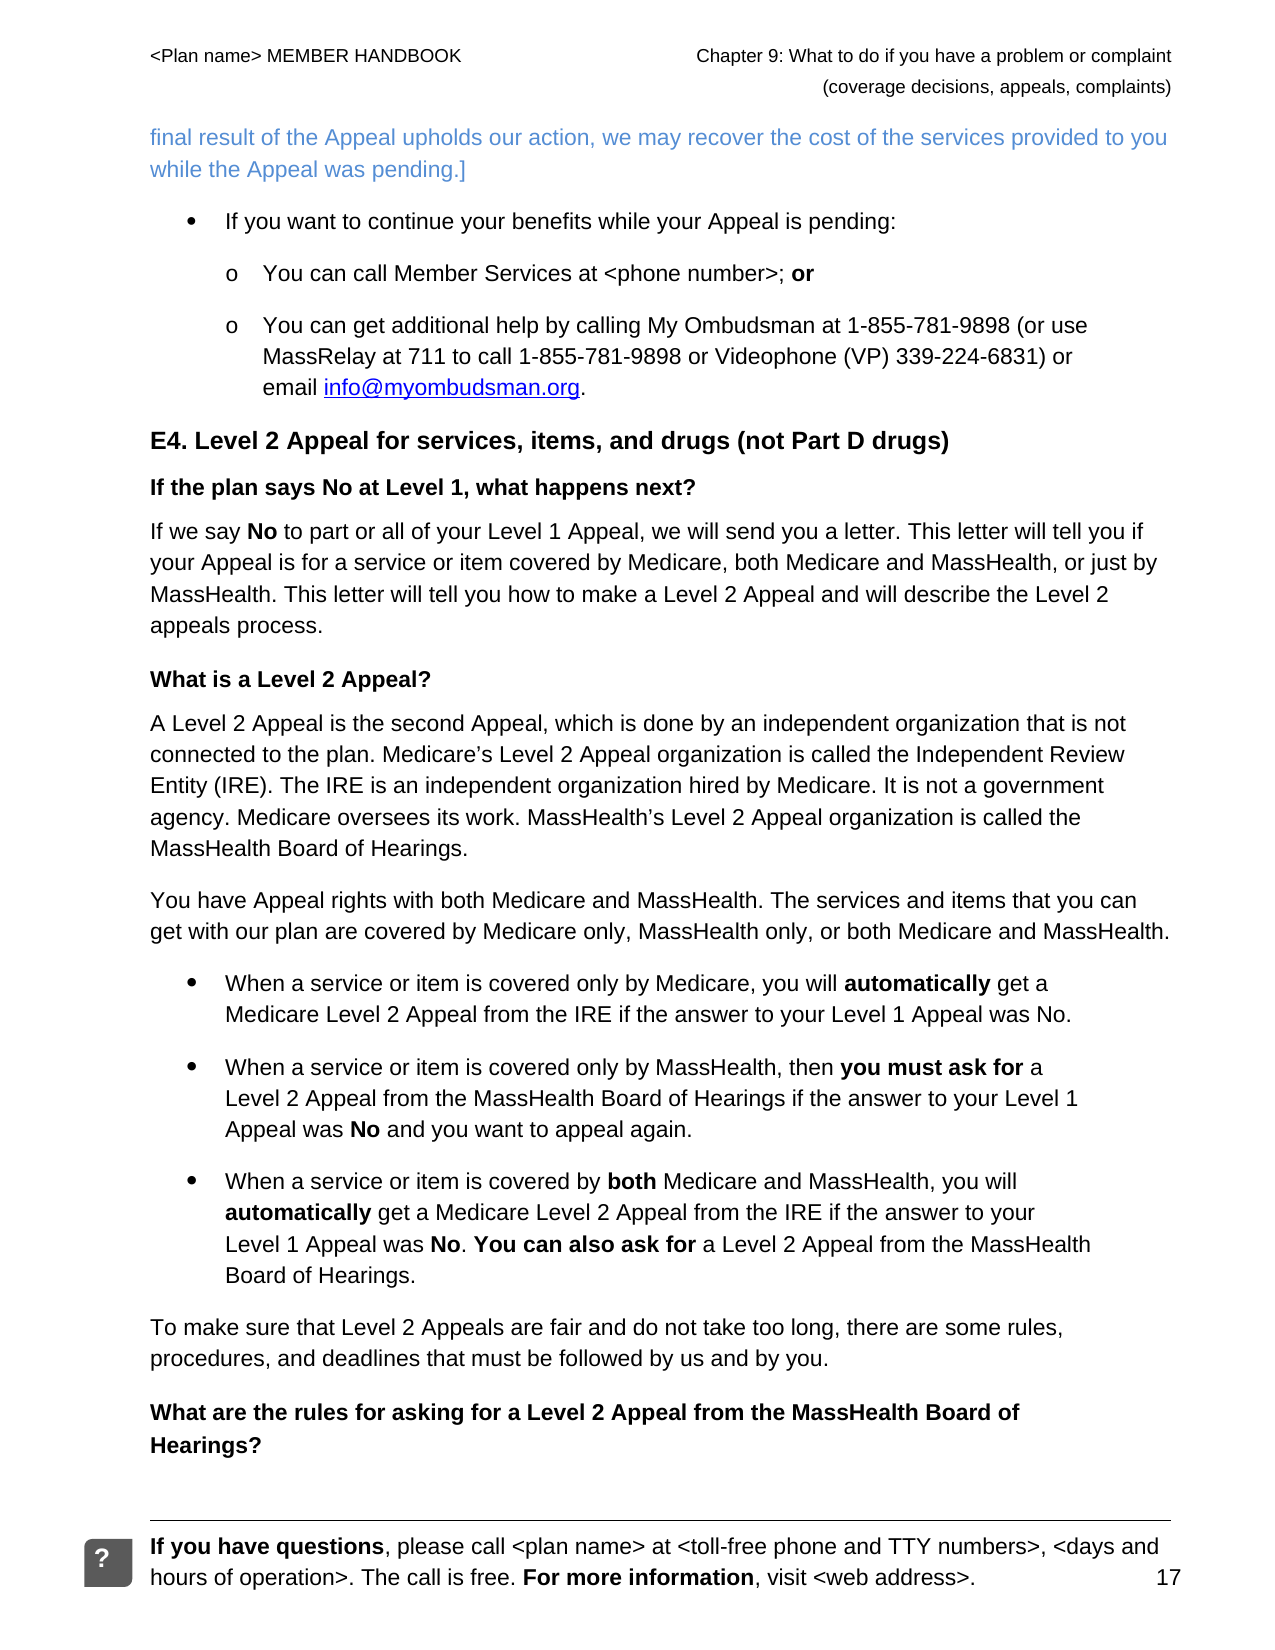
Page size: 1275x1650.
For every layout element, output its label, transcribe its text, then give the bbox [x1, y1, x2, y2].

list When a service or item is covered only by MassHealth, then you must ask for a Level 2 Appeal from the MassHealth Board of Hearings if the answer to your Level 1 Appeal was No and you want to appeal again. [187, 1050, 1096, 1144]
subtitle What are the rules for asking for a Level 2 Appeal from the MassHealth Board of Hearings? [150, 1394, 1096, 1460]
text You have Appeal rights with both Medicare and MassHealth. The services and items that you can get with our plan are covered by Medicare only, MassHealth only, or both Medicare and MassHealth. [150, 883, 1171, 946]
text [150, 121, 1171, 183]
text To make sure that Level 2 Appeals are fair and do not take too long, there are some rules, procedures, and deadlines that must be followed by us and by you. [150, 1310, 1171, 1373]
list If you want to continue your benefits while your Appeal is pending: [187, 204, 1096, 235]
text A Level 2 Appeal is the second Appeal, which is done by an independent organization that is not connected to the plan. Medicare’s Level 2 Appeal organization is called the Independent Review Entity (IRE). The IRE is an independent organization hired by Medicare. It is not a government agency. Medicare oversees its work. MassHealth’s Level 2 Appeal organization is called the MassHealth Board of Hearings. [150, 706, 1171, 862]
text If we say No to part or all of your Level 1 Appeal, we will send you a letter. This letter will tell you if your Appeal is for a service or item covered by Medicare, both Medicare and MassHealth, or just by MassHealth. This letter will tell you how to make a Level 2 Appeal and will describe the Level 2 appeals process. [150, 514, 1171, 639]
list You can get additional help by calling My Ombudsman at 1-855-781-9898 (or use MassRelay at 711 to call 1-855-781-9898 or Videophone (VP) 339-224-6831) or email info@myombudsman.org. [225, 308, 1096, 402]
subtitle If the plan says No at Level 1, what happens next? [150, 469, 1096, 502]
subtitle What is a Level 2 Appeal? [150, 660, 1096, 694]
list When a service or item is covered only by Medicare, you will automatically get a Medicare Level 2 Appeal from the IRE if the answer to your Level 1 Appeal was No. [187, 967, 1096, 1029]
list When a service or item is covered by both Medicare and MassHealth, you will automatically get a Medicare Level 2 Appeal from the IRE if the answer to your Level 1 Appeal was No. You can also ask for a Level 2 Appeal from the MassHealth Board of Hearings. [187, 1164, 1096, 1289]
list You can call Member Services at <phone number>; or [225, 256, 1096, 287]
subtitle E4. Level 2 Appeal for services, items, and drugs (not Part D drugs) [150, 423, 1096, 456]
